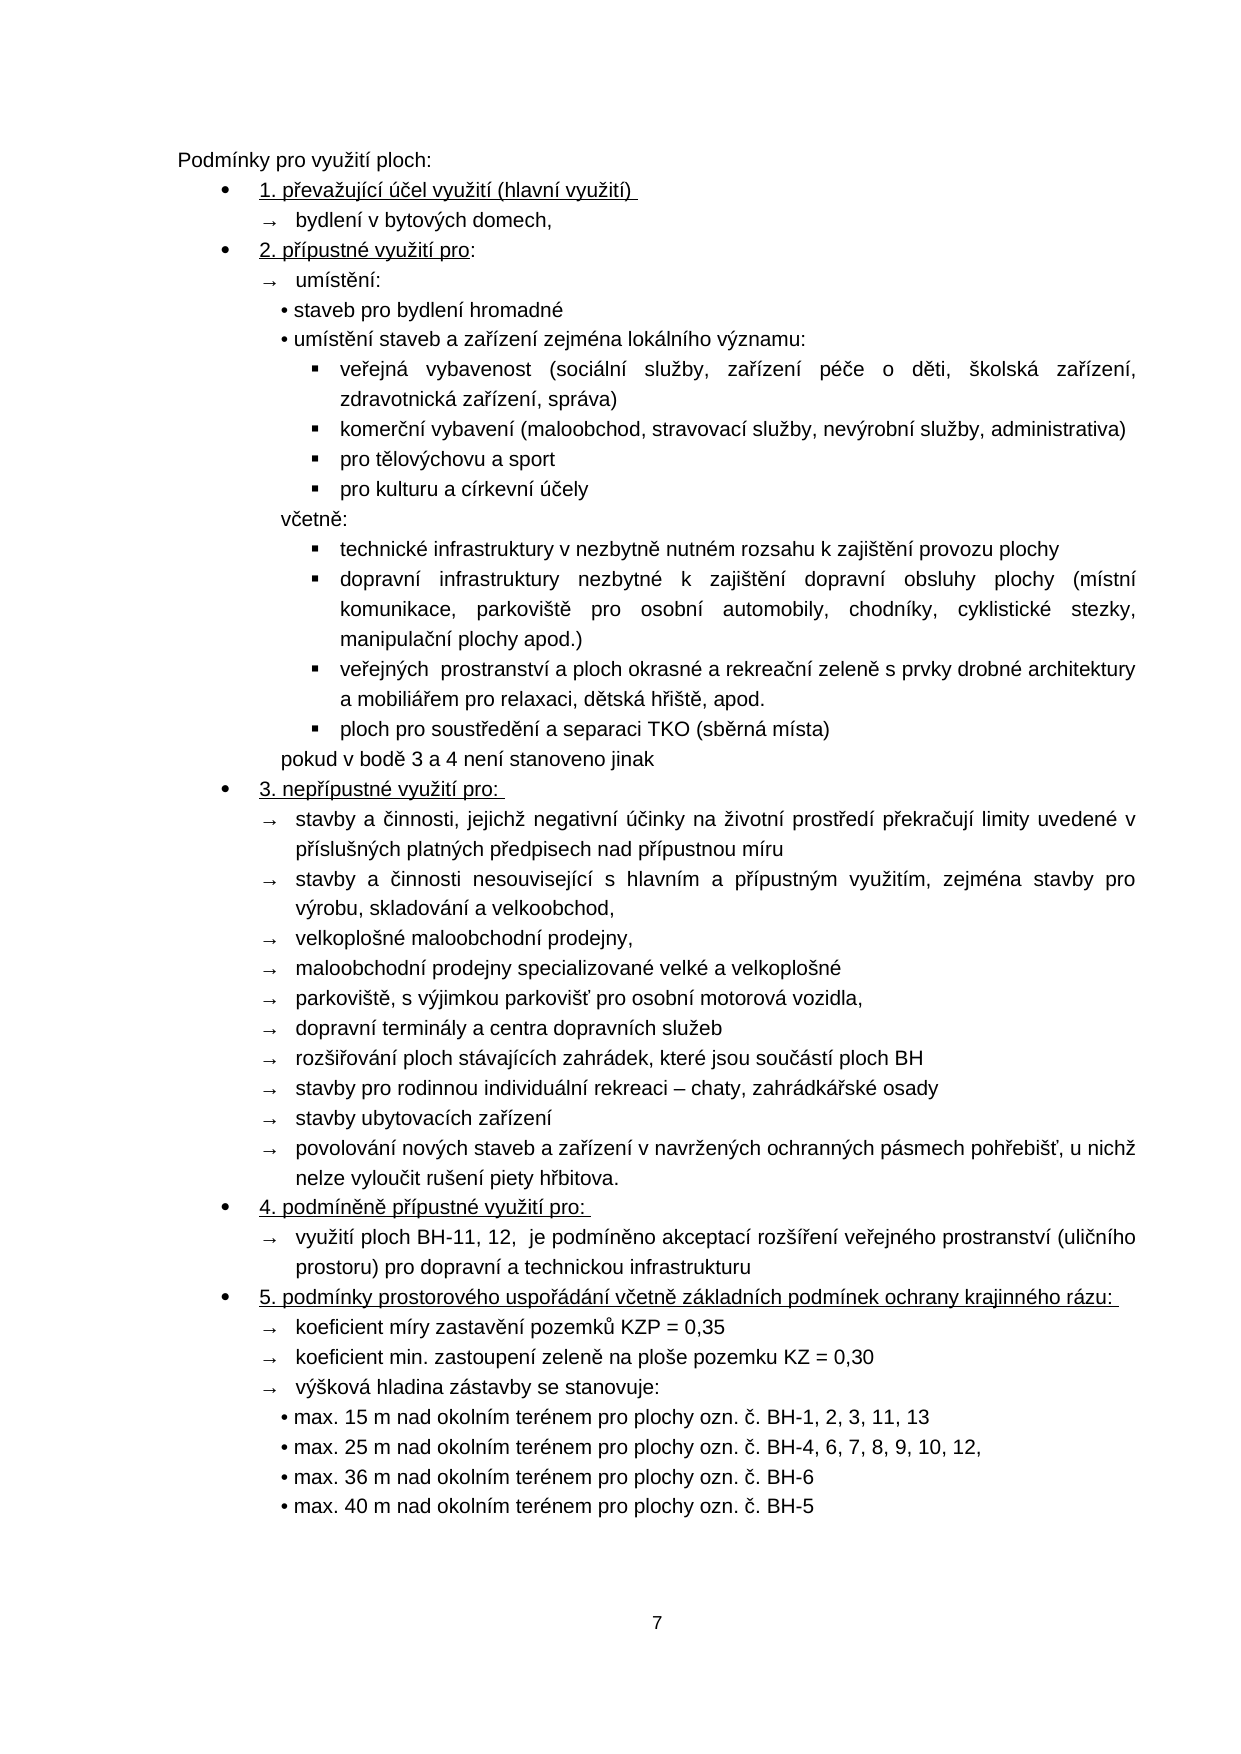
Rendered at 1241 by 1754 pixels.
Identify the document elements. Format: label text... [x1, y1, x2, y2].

text • max. 15 m nad okolním terénem pro plochy ozn. č. BH-1, 2, 3, 11, 13 [259, 1405, 1137, 1429]
text → stavby pro rodinnou individuální rekreaci – chaty, zahrádkářské osady [259, 1076, 1137, 1099]
text → stavby a činnosti, jejichž negativní účinky na životní prostředí překračují limity uvedené v příslušných platných předpisech nad přípustnou míru [259, 807, 1137, 860]
list technické infrastruktury v nezbytně nutném rozsahu k zajištění provozu plochy [310, 537, 1137, 561]
list dopravní infrastruktury nezbytné k zajištění dopravní obsluhy plochy (místní komunikace, parkoviště pro osobní automobily, chodníky, cyklistické stezky, manipulační plochy apod.) [310, 567, 1137, 651]
list 3. nepřípustné využití pro: [222, 777, 1137, 801]
list 1. převažující účel využití (hlavní využití) [222, 178, 1137, 202]
list ploch pro soustředění a separaci TKO (sběrná místa) [310, 717, 1137, 741]
list veřejná vybavenost (sociální služby, zařízení péče o děti, školská zařízení, zdravotnická zařízení, správa) [310, 357, 1137, 411]
text → výšková hladina zástavby se stanovuje: [259, 1375, 1137, 1399]
text → koeficient min. zastoupení zeleně na ploše pozemku KZ = 0,30 [259, 1345, 1137, 1369]
text • staveb pro bydlení hromadné [259, 297, 1137, 321]
list 5. podmínky prostorového uspořádání včetně základních podmínek ochrany krajinného rázu: [222, 1285, 1137, 1309]
text → rozšiřování ploch stávajících zahrádek, které jsou součástí ploch BH [259, 1046, 1137, 1070]
text → bydlení v bytových domech, [259, 208, 1137, 232]
list pro tělovýchovu a sport [310, 447, 1137, 471]
list 4. podmíněně přípustné využití pro: [222, 1195, 1137, 1219]
text → velkoplošné maloobchodní prodejny, [259, 926, 1137, 950]
text • max. 40 m nad okolním terénem pro plochy ozn. č. BH-5 [259, 1494, 1137, 1518]
text → stavby a činnosti nesouvisející s hlavním a přípustným využitím, zejména stavby pro výrobu, skladování a velkoobchod, [259, 866, 1137, 920]
list pro kulturu a církevní účely [310, 477, 1137, 501]
text → koeficient míry zastavění pozemků KZP = 0,35 [259, 1315, 1137, 1339]
text → povolování nových staveb a zařízení v navržených ochranných pásmech pohřebišť, u nichž nelze vyloučit rušení piety hřbitova. [259, 1135, 1137, 1189]
text včetně: [236, 507, 1137, 531]
text pokud v bodě 3 a 4 není stanoveno jinak [177, 747, 1137, 771]
text → dopravní terminály a centra dopravních služeb [259, 1016, 1137, 1040]
list veřejných prostranství a ploch okrasné a rekreační zeleně s prvky drobné architektury a mobiliářem pro relaxaci, dětská hřiště, apod. [310, 657, 1137, 711]
text → stavby ubytovacích zařízení [259, 1106, 1137, 1129]
text • max. 25 m nad okolním terénem pro plochy ozn. č. BH-4, 6, 7, 8, 9, 10, 12, [259, 1434, 1137, 1458]
list 2. přípustné využití pro: [222, 237, 1137, 262]
text → parkoviště, s výjimkou parkovišť pro osobní motorová vozidla, [259, 986, 1137, 1010]
list komerční vybavení (maloobchod, stravovací služby, nevýrobní služby, administrativa) [310, 417, 1137, 441]
text Podmínky pro využití ploch: [177, 148, 1137, 172]
text → umístění: [259, 267, 1137, 291]
text • max. 36 m nad okolním terénem pro plochy ozn. č. BH-6 [259, 1464, 1137, 1488]
text • umístění staveb a zařízení zejména lokálního významu: [259, 327, 1137, 351]
text → maloobchodní prodejny specializované velké a velkoplošné [259, 956, 1137, 980]
text → využití ploch BH-11, 12, je podmíněno akceptací rozšíření veřejného prostranství (uličního prostoru) pro dopravní a technickou infrastrukturu [259, 1225, 1137, 1279]
